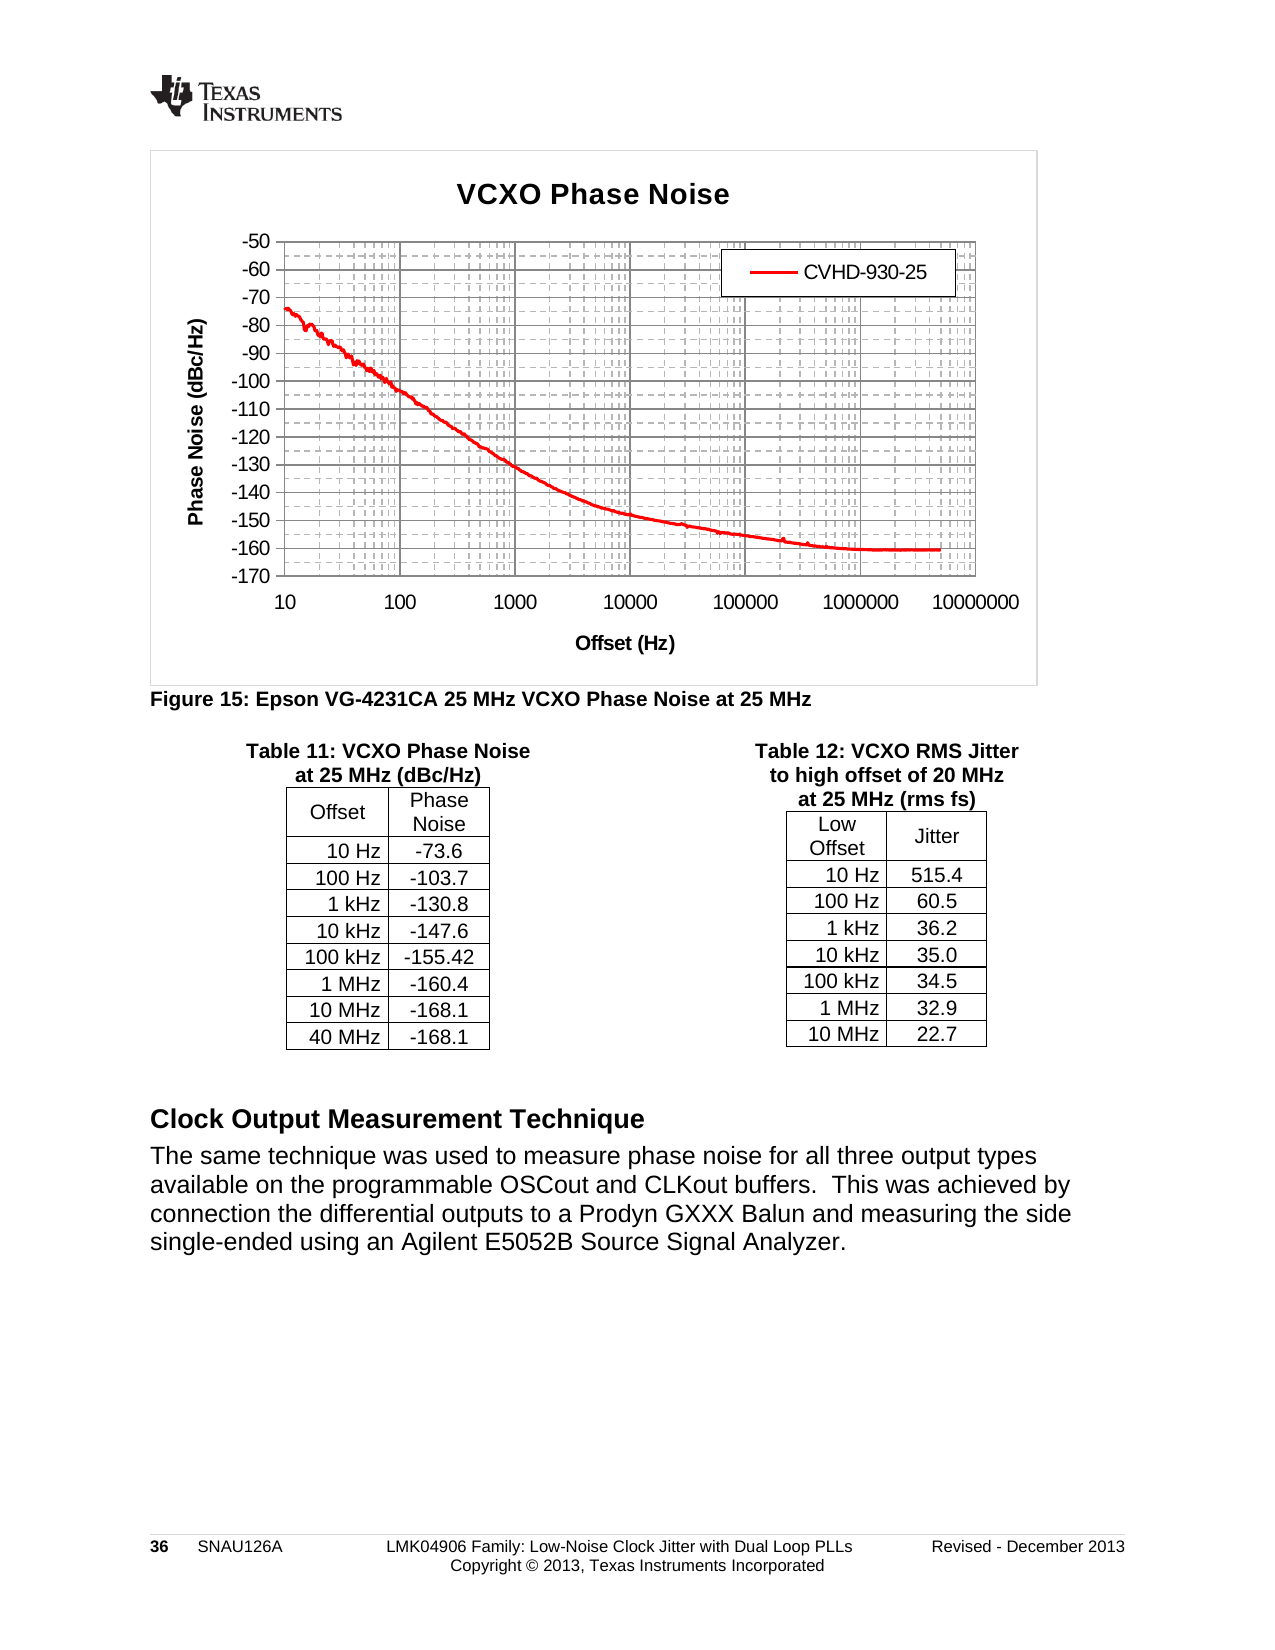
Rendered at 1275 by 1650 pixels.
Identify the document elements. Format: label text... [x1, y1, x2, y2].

table_header Table 12: VCXO RMS Jitter to high offset of 20 MHz at 25 MHz (rms fs) [638, 739, 1136, 1050]
text Figure 15: Epson VG-4231CA 25 MHz VCXO Phase Noise at 25 MHz [150, 687, 1125, 711]
subtitle Clock Output Measurement Technique [150, 1103, 1125, 1135]
picture [150, 75, 342, 121]
text The same technique was used to measure phase noise for all three output types available on the programmable OSCout and CLKout buffers. This was achieved by connection the differential outputs to a Prodyn GXXX Balun and measuring the side single-ended using an Agilent E5052B Source Signal Analyzer. [150, 1141, 1125, 1256]
table_header Table 11: VCXO Phase Noise at 25 MHz (dBc/Hz) [139, 739, 637, 1050]
